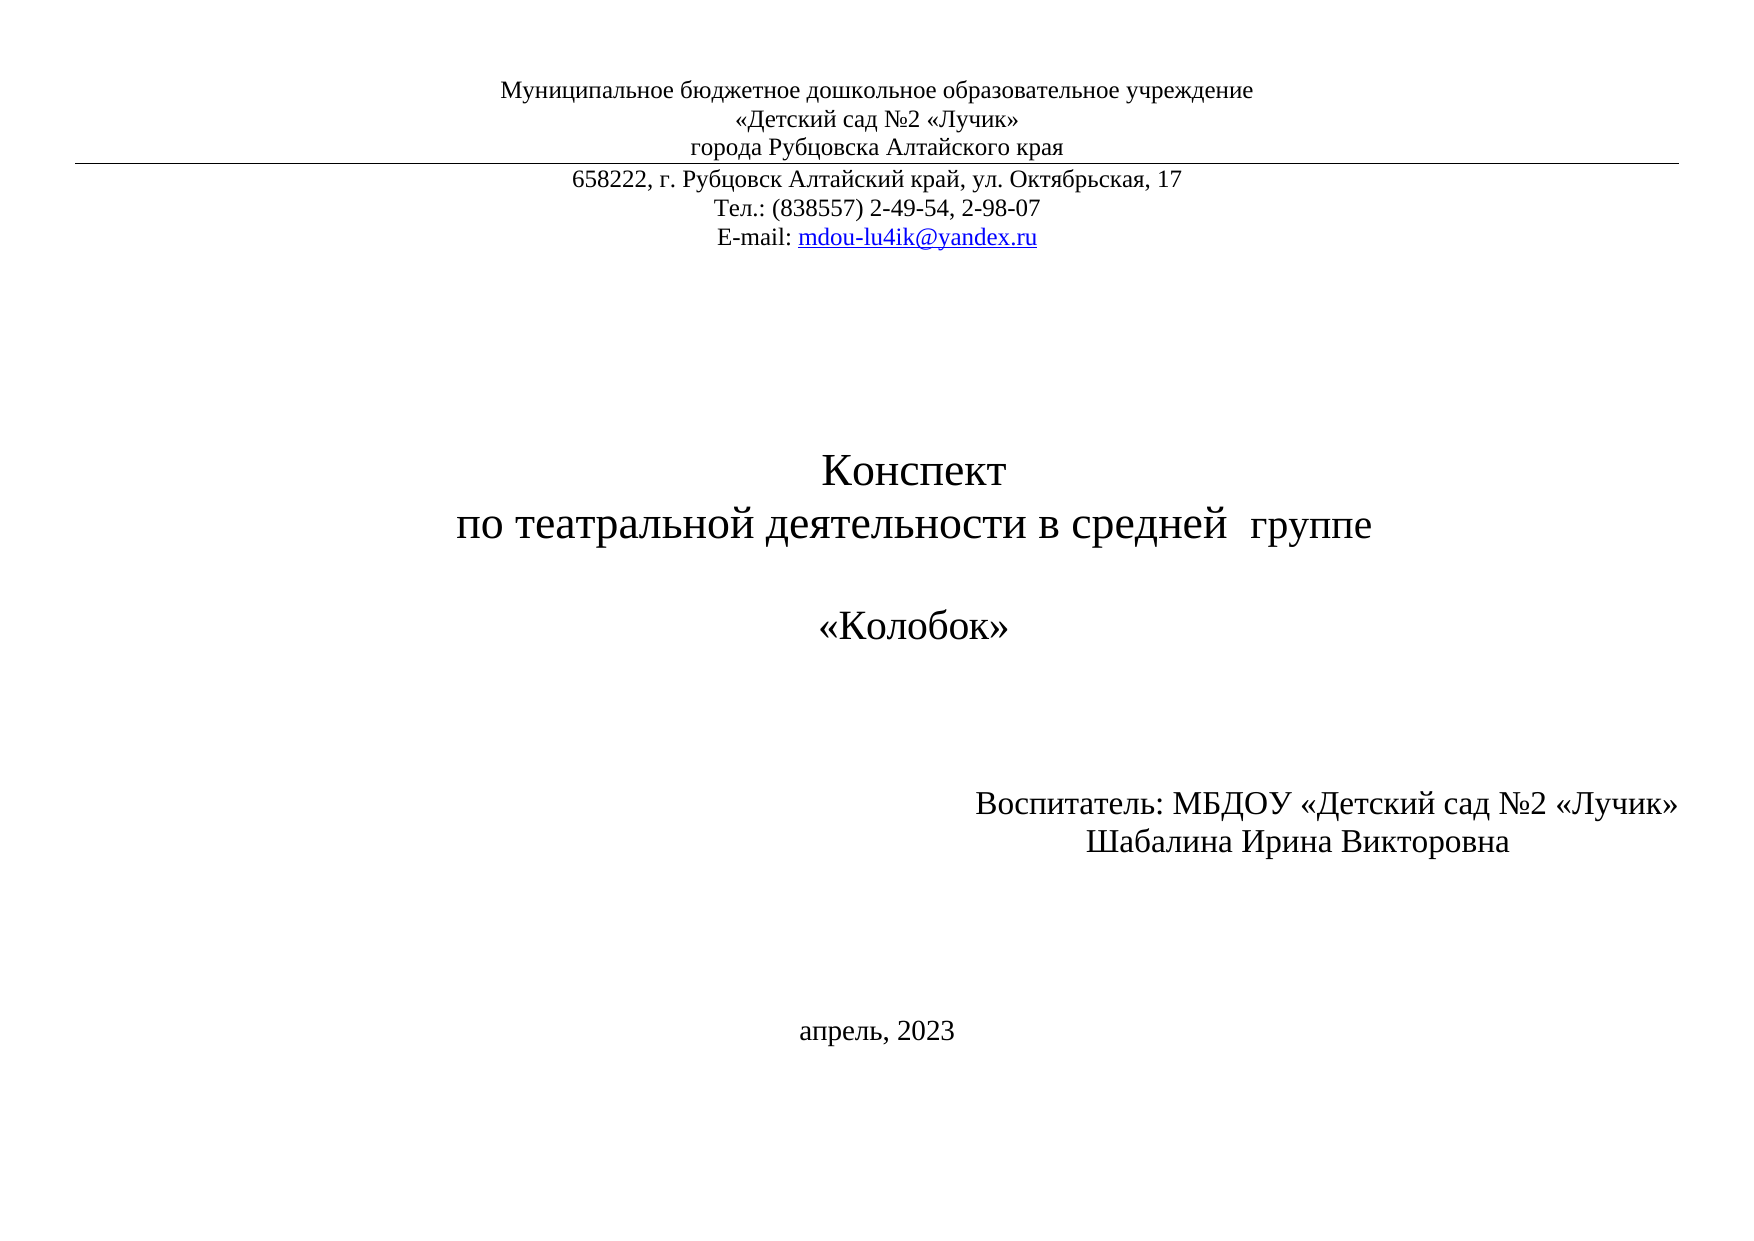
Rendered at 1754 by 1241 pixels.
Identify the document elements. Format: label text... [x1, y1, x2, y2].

text Воспитатель: МБДОУ «Детский сад №2 «Лучик» [75, 783, 1679, 821]
text по театральной деятельности в средней группе [75, 495, 1679, 548]
text 658222, г. Рубцовск Алтайский край, ул. Октябрьская, 17 [75, 164, 1679, 193]
text Муниципальное бюджетное дошкольное образовательное учреждение [75, 75, 1679, 104]
text Конспект [75, 443, 1679, 495]
text Тел.: (838557) 2-49-54, 2-98-07 [75, 193, 1679, 222]
text города Рубцовска Алтайского края [75, 132, 1679, 163]
text Шабалина Ирина Викторовна [75, 821, 1679, 859]
text «Детский сад №2 «Лучик» [75, 104, 1679, 132]
text E-mail: mdou-lu4ik@yandex.ru [75, 222, 1679, 251]
text апрель, 2023 [75, 1013, 1679, 1047]
text «Колобок» [75, 601, 1679, 649]
